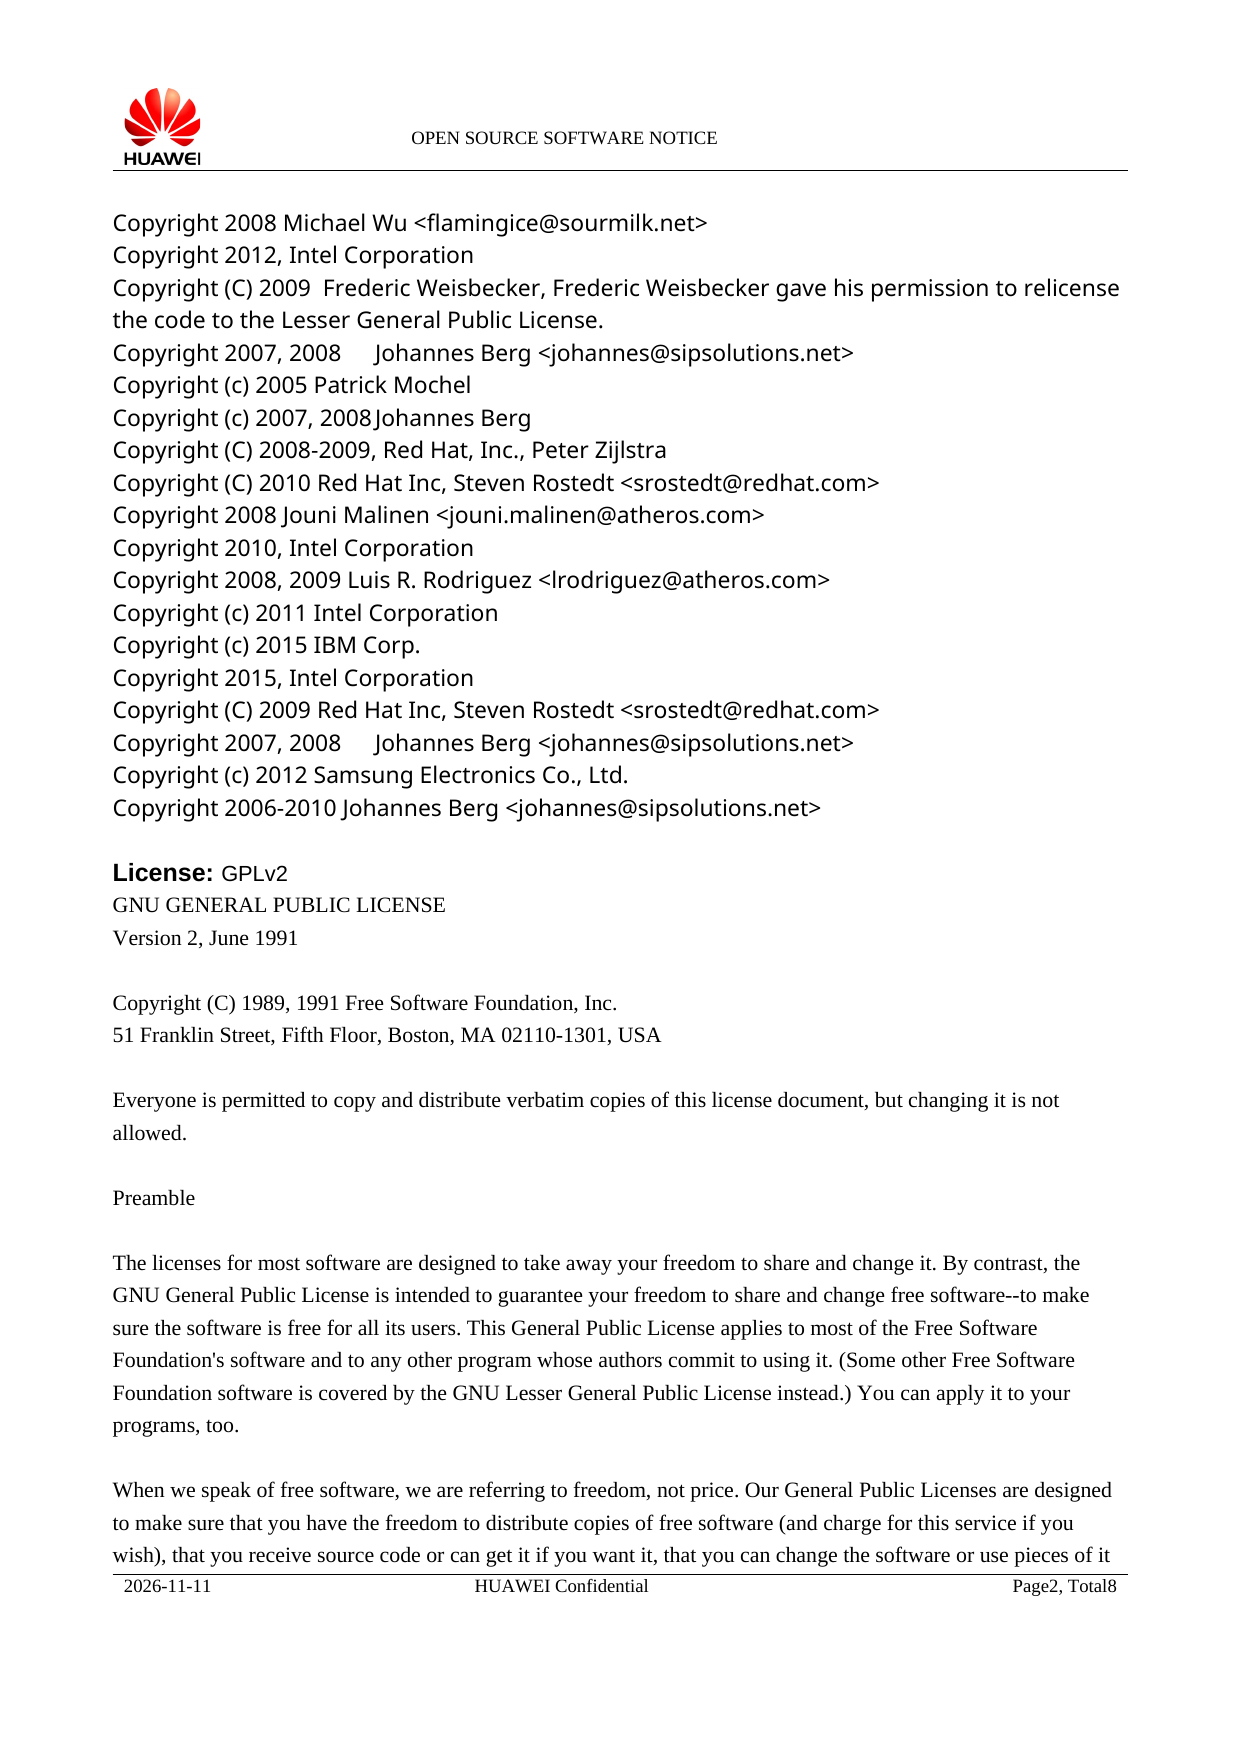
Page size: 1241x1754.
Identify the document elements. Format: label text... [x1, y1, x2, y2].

text License: GPLv2 [112, 856, 1128, 889]
picture [124, 88, 201, 165]
